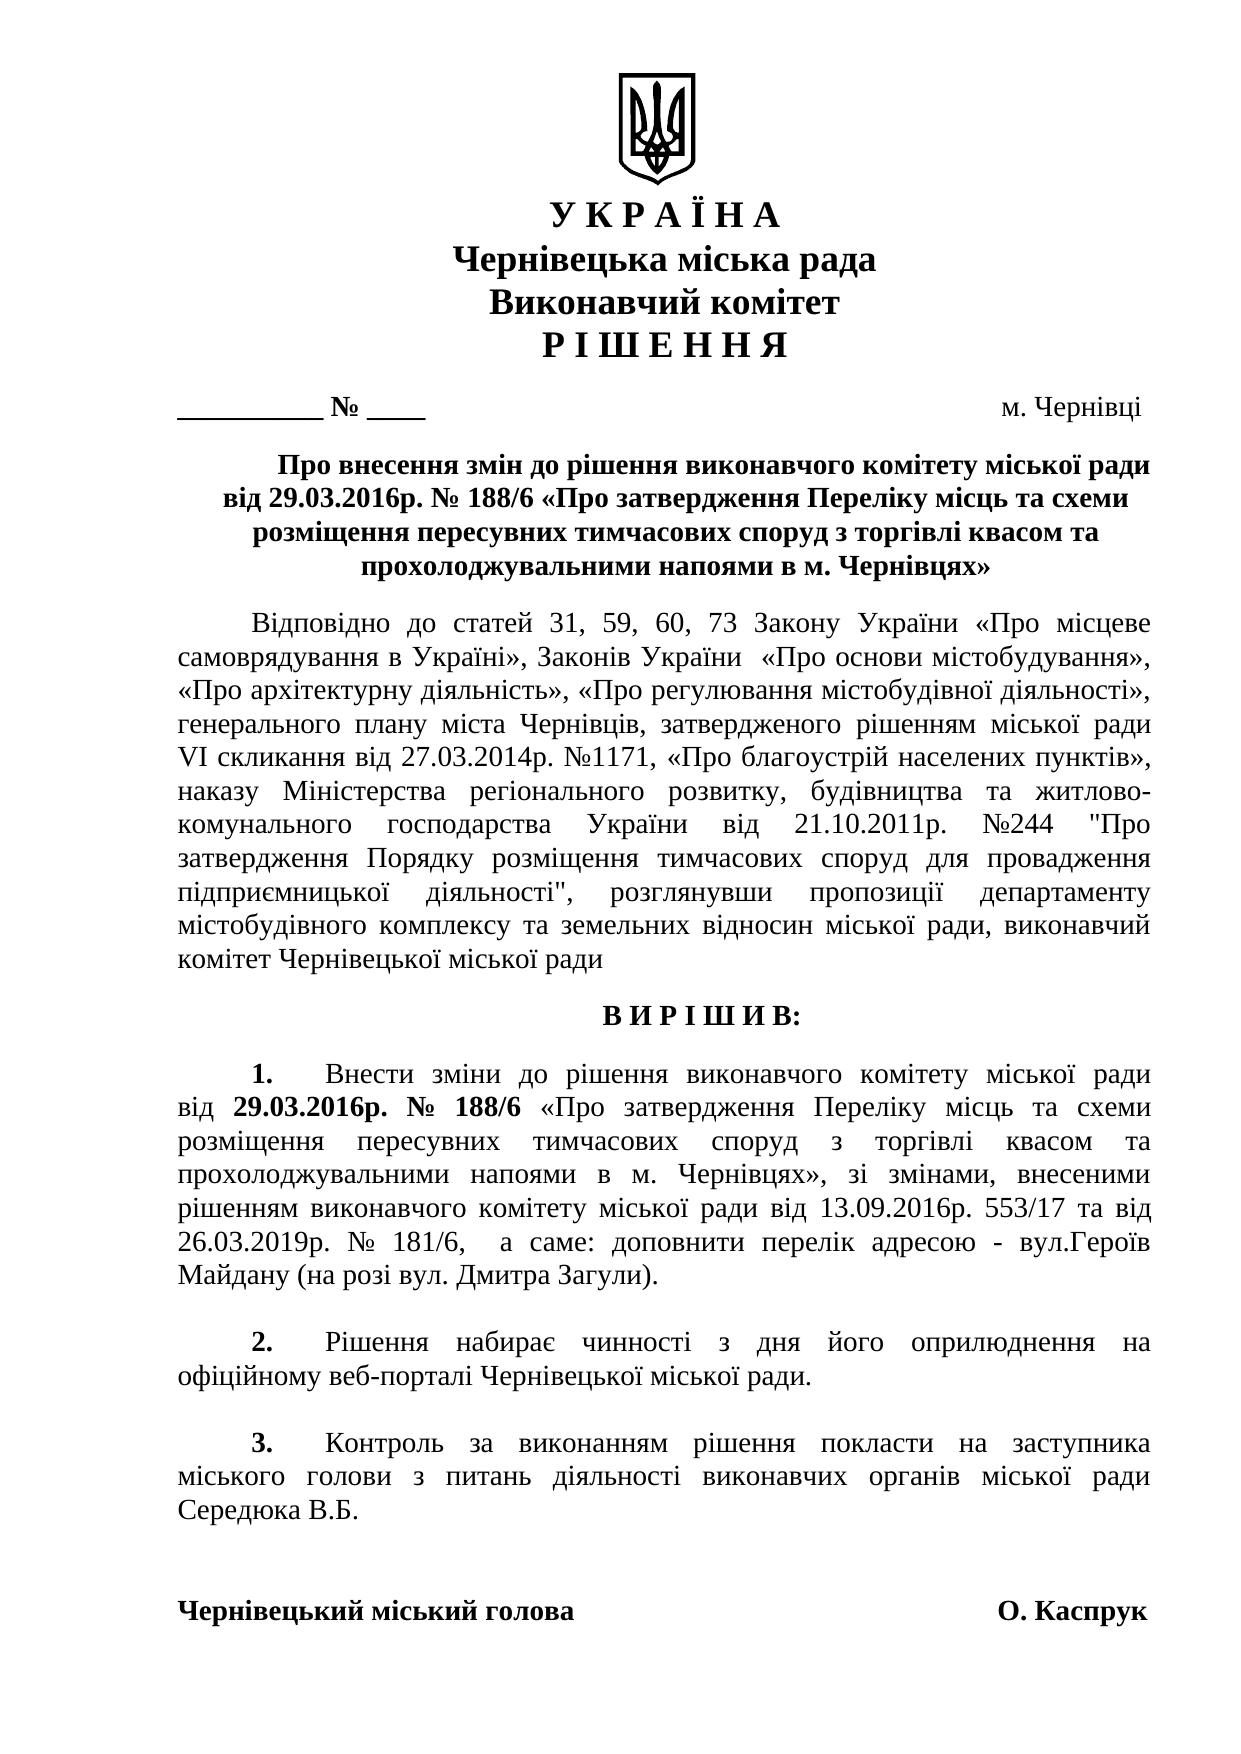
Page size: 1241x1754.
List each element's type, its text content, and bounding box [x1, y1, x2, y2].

text Виконавчий комітет [177, 279, 1152, 322]
text В И Р І Ш И В: [177, 998, 1152, 1032]
text __________ № ____ м. Чернівці [177, 389, 1152, 423]
table_header Про внесення змін до рішення виконавчого комітету міської ради від 29.03.2016р. № 188/6 «Про затвердження Переліку місць та схеми розміщення пересувних тимчасових споруд з торгівлі квасом та прохолоджувальними напоями в м. Чернівцях» [189, 447, 1163, 581]
text У к р а ї н а [177, 193, 1152, 236]
text Р І Ш Е Н Н Я [177, 322, 1152, 365]
text Чернівецька міська рада [177, 236, 1152, 279]
list Рішення набирає чинності з дня його оприлюднення на офіційному веб-порталі Чернівецької міської ради. [177, 1324, 1152, 1391]
text Відповідно до статей 31, 59, 60, 73 Закону України «Про місцеве самоврядування в Україні», Законів України «Про основи містобудування», «Про архітектурну діяльність», «Про регулювання містобудівної діяльності», генерального плану міста Чернівців, затвердженого рішенням міської ради VI скликання від 27.03.2014р. №1171, «Про благоустрій населених пунктів», наказу Міністерства регіонального розвитку, будівництва та житлово-комунального господарства України від 21.10.2011р. №244 "Про затвердження Порядку розміщення тимчасових споруд для провадження підприємницької діяльності", розглянувши пропозиції департаменту містобудівного комплексу та земельних відносин міської ради, виконавчий комітет Чернівецької міської ради [177, 605, 1152, 974]
text Чернівецький міський голова О. Каспрук [177, 1593, 1152, 1626]
list Внести зміни до рішення виконавчого комітету міської ради від 29.03.2016р. № 188/6 «Про затвердження Переліку місць та схеми розміщення пересувних тимчасових споруд з торгівлі квасом та прохолоджувальними напоями в м. Чернівцях», зі змінами, внесеними рішенням виконавчого комітету міської ради від 13.09.2016р. 553/17 та від 26.03.2019р. № 181/6, а саме: доповнити перелік адресою - вул.Героїв Майдану (на розі вул. Дмитра Загули). [177, 1056, 1152, 1291]
list Контроль за виконанням рішення покласти на заступника міського голови з питань діяльності виконавчих органів міської ради Середюка В.Б. [177, 1425, 1152, 1526]
